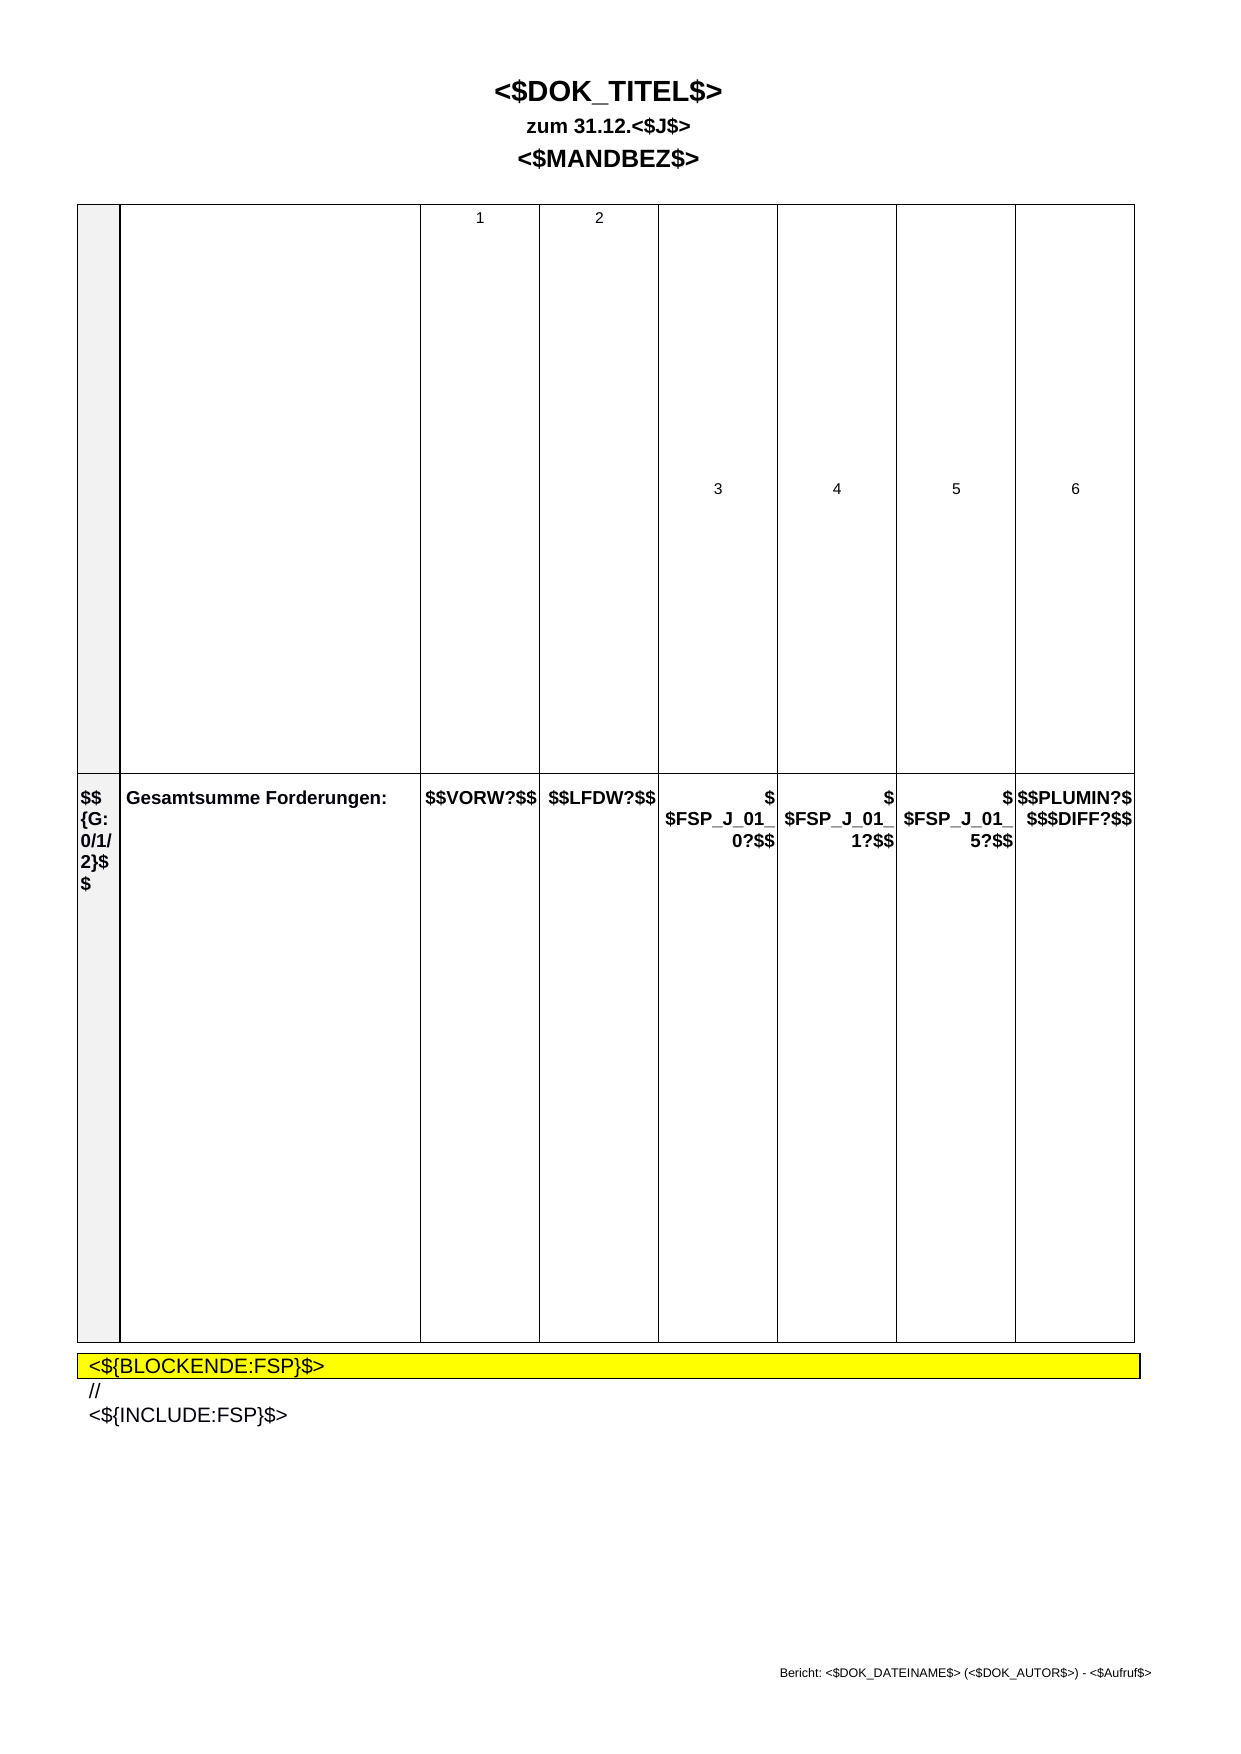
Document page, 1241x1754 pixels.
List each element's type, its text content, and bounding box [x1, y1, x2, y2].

table_header <${BLOCKENDE:FSP}$> [78, 1354, 1139, 1378]
text <${INCLUDE:FSP}$> [89, 1403, 1152, 1427]
table_cell 2 [540, 205, 658, 773]
table_cell 1 [421, 205, 539, 773]
table_cell $$FSP_J_01_1?$$ [778, 774, 896, 1342]
table_cell $$PLUMIN?$$$$DIFF?$$ [1016, 774, 1134, 1342]
table_cell 6 [1016, 205, 1134, 773]
table_cell 5 [897, 205, 1015, 773]
table_cell 4 [778, 205, 896, 773]
table_cell $$LFDW?$$ [540, 774, 658, 1342]
table_cell $$FSP_J_01_0?$$ [659, 774, 777, 1342]
table_cell $$FSP_J_01_5?$$ [897, 774, 1015, 1342]
table_cell Gesamtsumme Forderungen: [121, 774, 420, 1342]
table_cell 3 [659, 205, 777, 773]
table_cell $${G:0/1/2}$$ [78, 774, 119, 1342]
table_cell $$VORW?$$ [421, 774, 539, 1342]
text // [89, 1379, 1152, 1403]
table_cell [78, 205, 119, 773]
